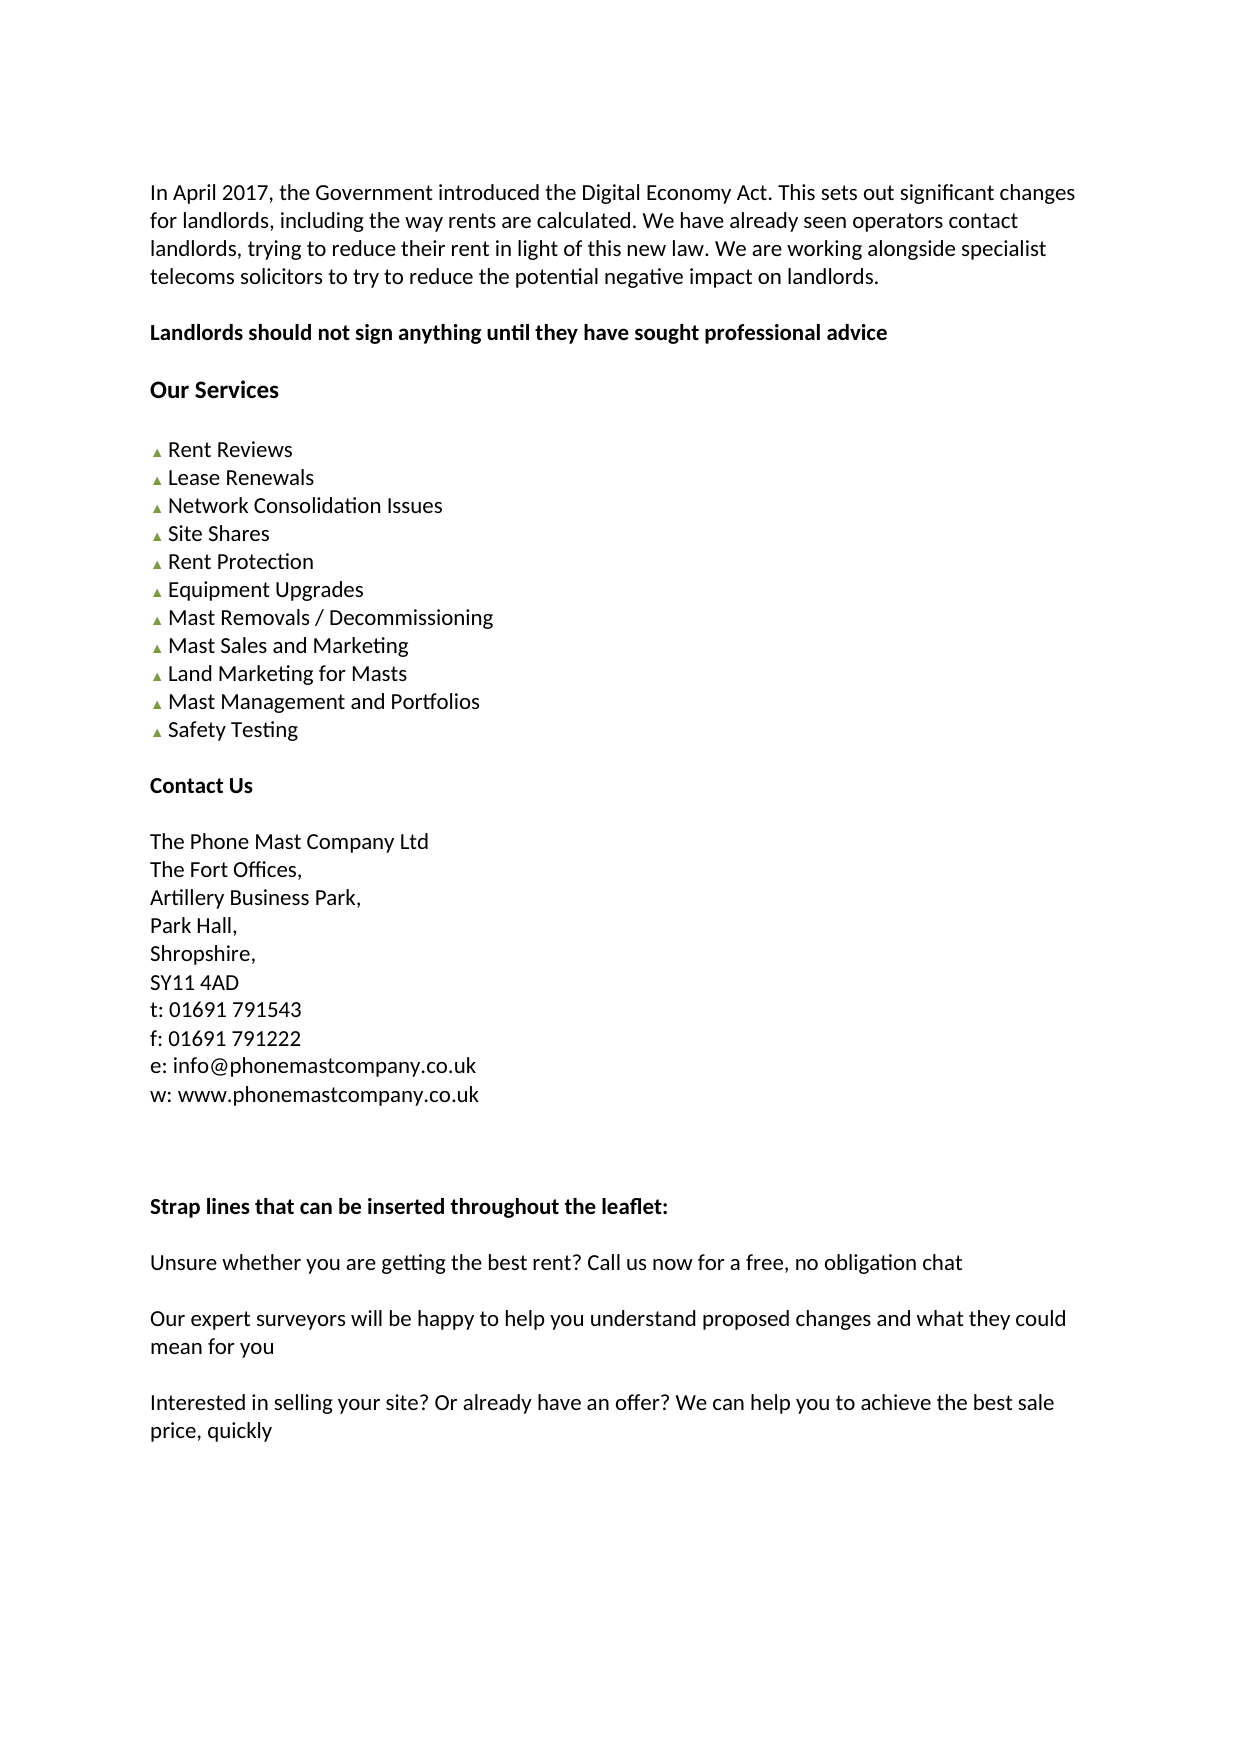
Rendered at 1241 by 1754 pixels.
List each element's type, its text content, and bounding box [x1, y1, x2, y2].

text ▲ Rent Protection [150, 547, 1090, 575]
text Park Hall, [150, 912, 1090, 939]
text ▲ Land Marketing for Masts [150, 659, 1090, 687]
text Unsure whether you are getting the best rent? Call us now for a free, no obligation chat [150, 1248, 1090, 1276]
text Shropshire, [150, 939, 1090, 968]
text ▲ Network Consolidation Issues [150, 491, 1090, 519]
text e: info@phonemastcompany.co.uk [150, 1052, 1090, 1080]
text Contact Us [150, 771, 1090, 799]
text The Phone Mast Company Ltd [150, 827, 1090, 856]
text ▲ Rent Reviews [150, 435, 1090, 463]
text Artillery Business Park, [150, 883, 1090, 912]
text Strap lines that can be inserted throughout the leaflet: [150, 1192, 1090, 1220]
text Our Services [150, 374, 1090, 405]
text Interested in selling your site? Or already have an offer? We can help you to achieve the best sale price, quickly [150, 1388, 1090, 1444]
text The Fort Offices, [150, 856, 1090, 883]
text ▲ Equipment Upgrades [150, 575, 1090, 603]
text ▲ Safety Testing [150, 715, 1090, 743]
text Landlords should not sign anything until they have sought professional advice [150, 318, 1090, 346]
text ▲ Mast Management and Portfolios [150, 687, 1090, 715]
text t: 01691 791543 [150, 996, 1090, 1024]
text ▲ Site Shares [150, 519, 1090, 547]
text Our expert surveyors will be happy to help you understand proposed changes and what they could mean for you [150, 1304, 1090, 1360]
text f: 01691 791222 [150, 1024, 1090, 1052]
text w: www.phonemastcompany.co.uk [150, 1080, 1090, 1108]
text ▲ Mast Sales and Marketing [150, 631, 1090, 659]
text ▲ Lease Renewals [150, 463, 1090, 491]
text SY11 4AD [150, 968, 1090, 996]
text ▲ Mast Removals / Decommissioning [150, 603, 1090, 631]
text In April 2017, the Government introduced the Digital Economy Act. This sets out significant changes for landlords, including the way rents are calculated. We have already seen operators contact landlords, trying to reduce their rent in light of this new law. We are working alongside specialist telecoms solicitors to try to reduce the potential negative impact on landlords. [150, 178, 1090, 290]
